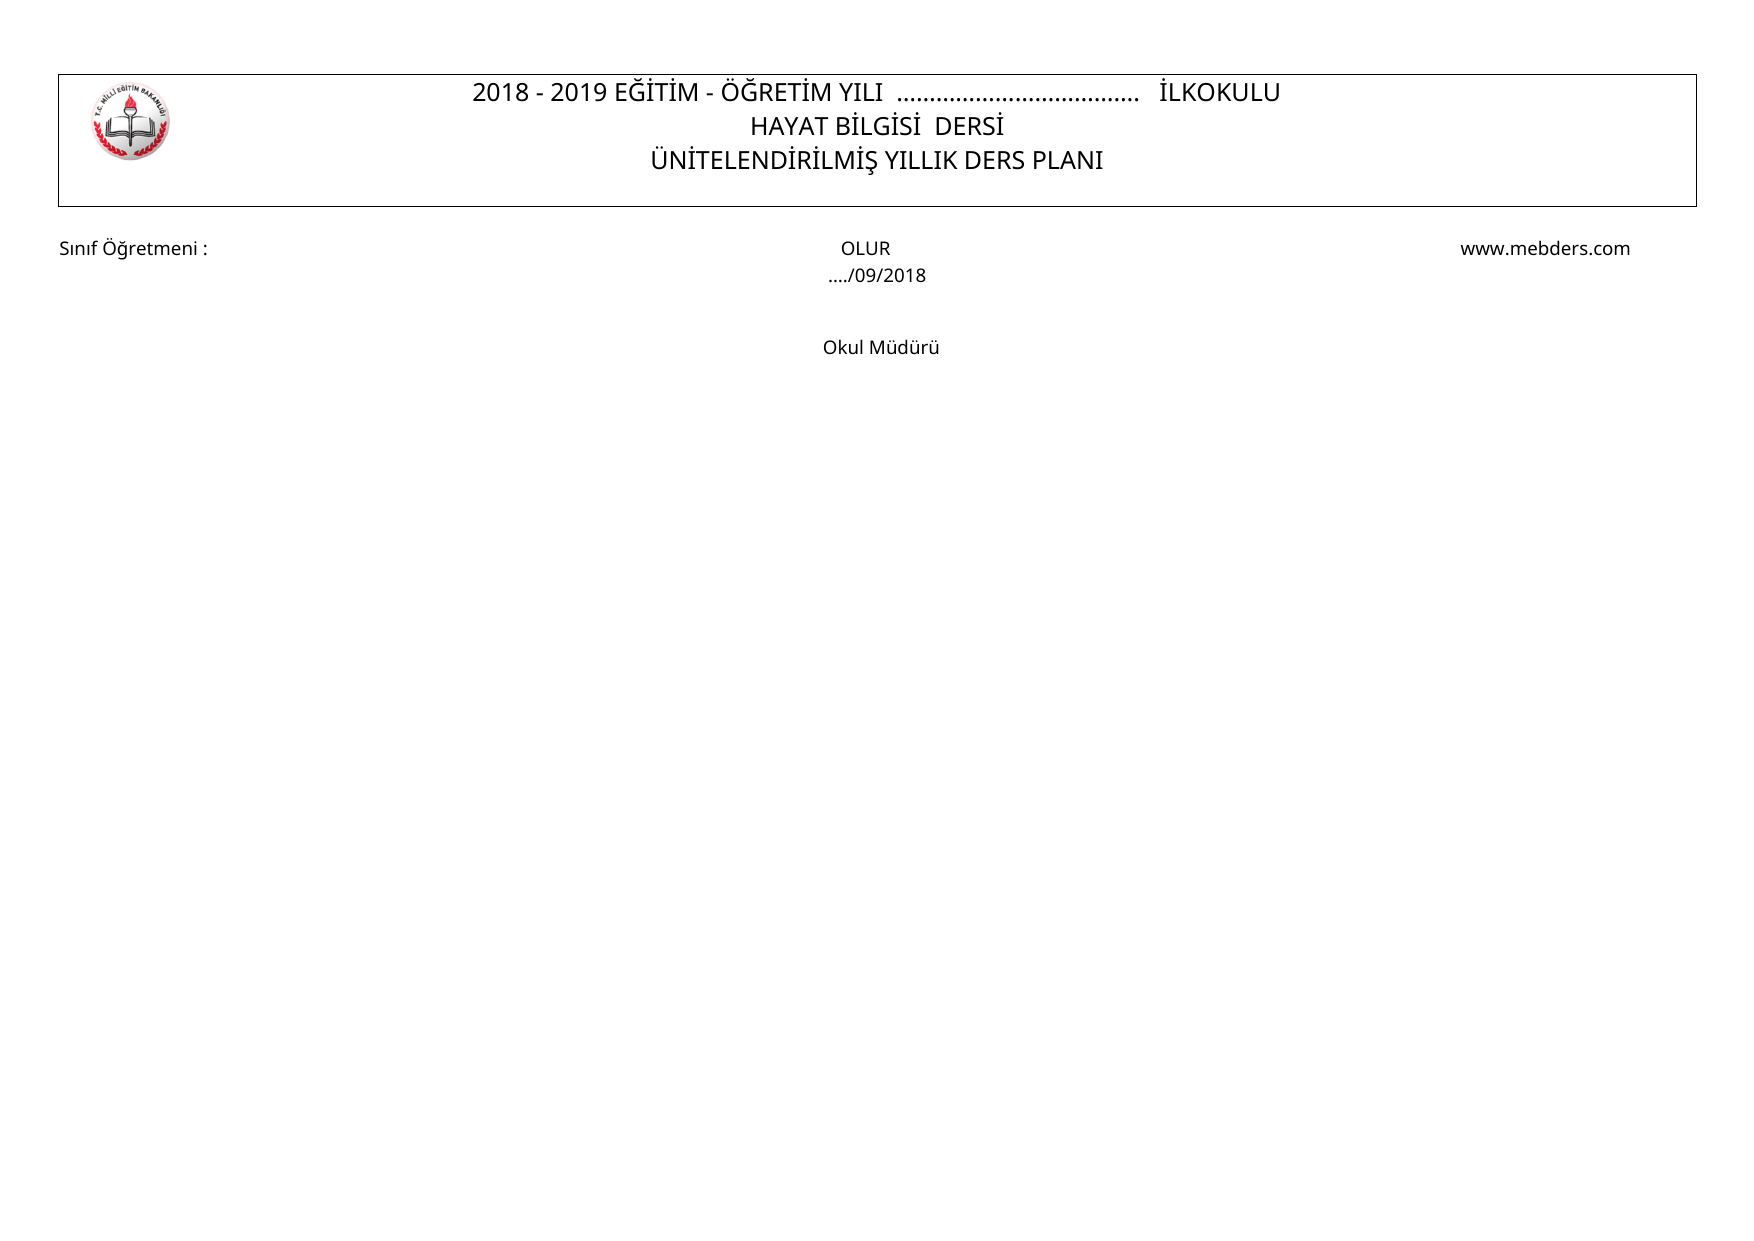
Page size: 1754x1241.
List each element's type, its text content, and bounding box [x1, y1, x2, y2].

text …./09/2018 [59, 262, 1695, 288]
text Okul Müdürü [797, 334, 1695, 359]
text Sınıf Öğretmeni : OLUR www.mebders.com [59, 235, 1695, 260]
picture [85, 77, 175, 167]
